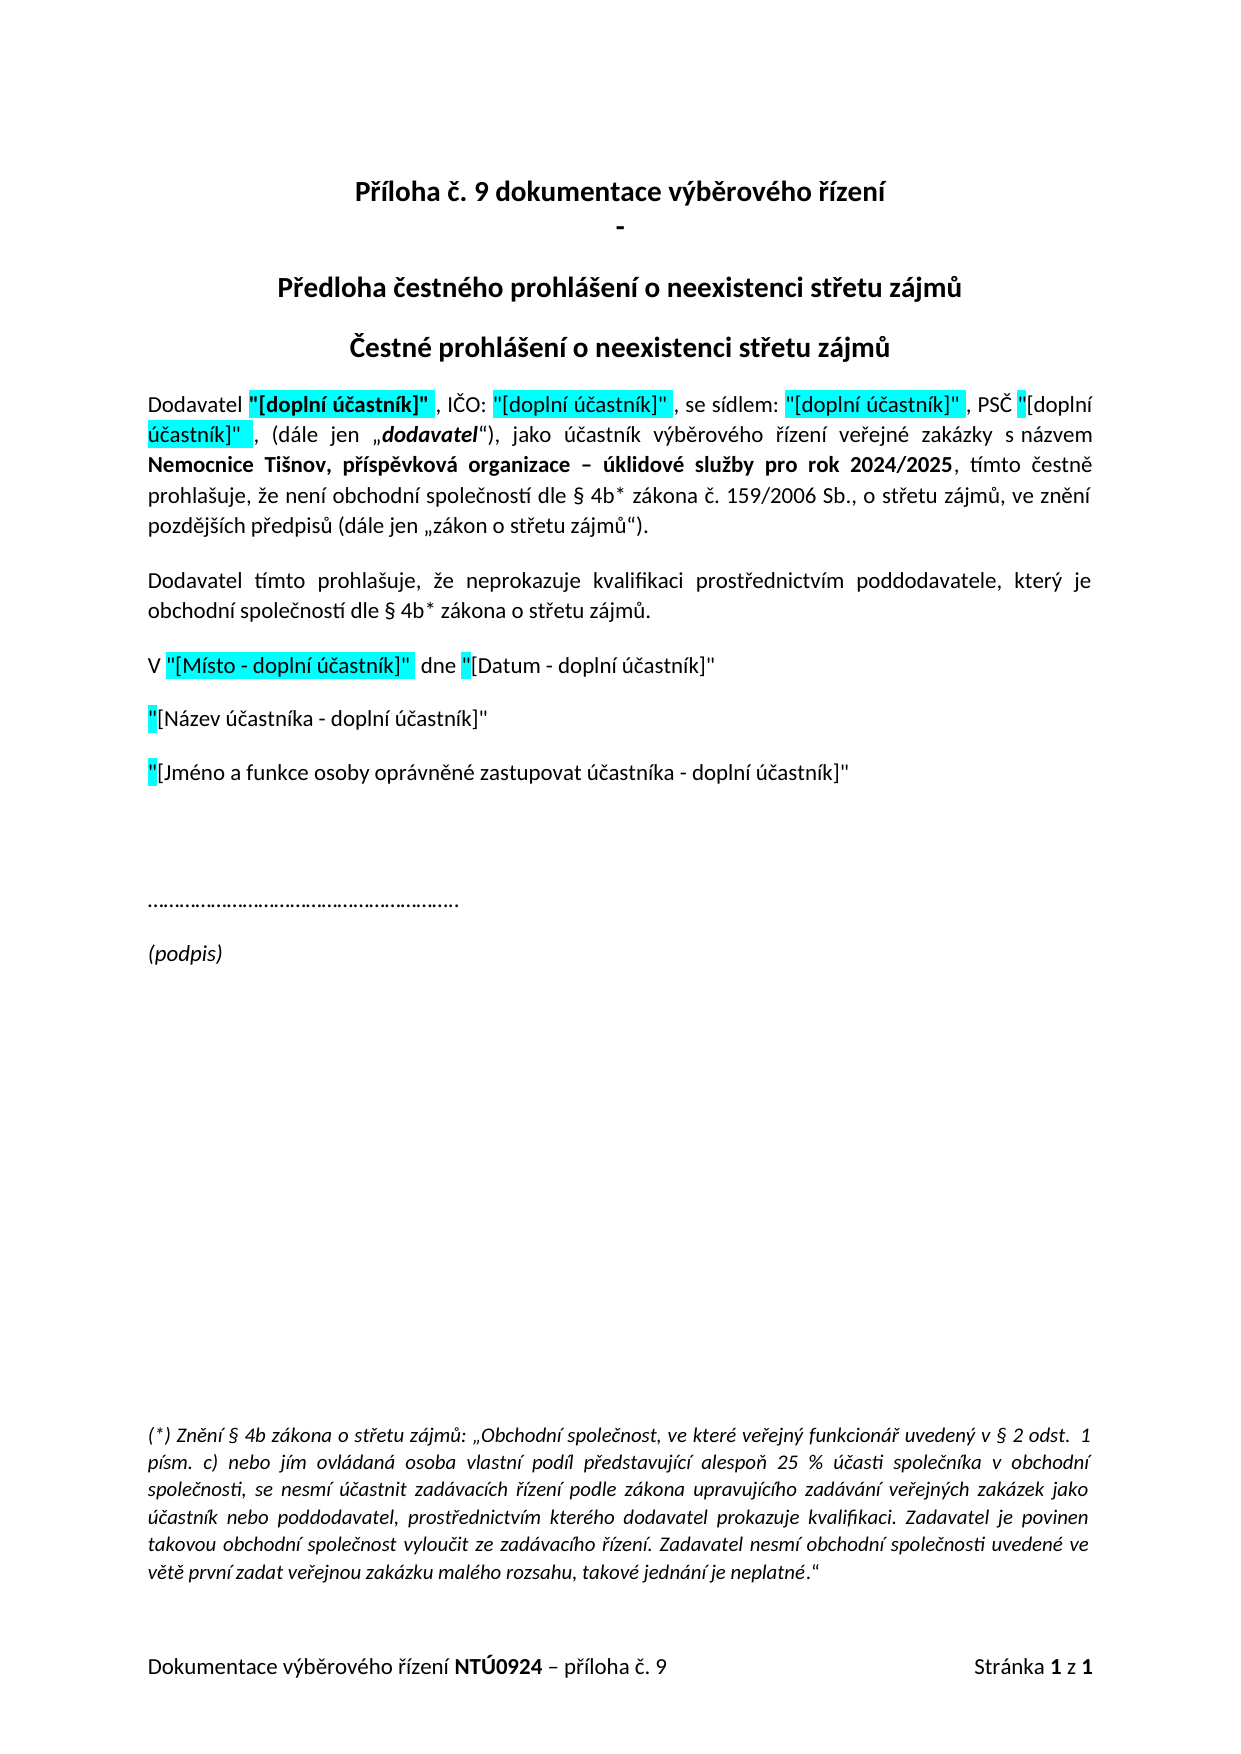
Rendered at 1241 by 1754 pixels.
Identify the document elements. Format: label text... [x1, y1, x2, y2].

text Příloha č. 9 dokumentace výběrového řízení [148, 173, 1093, 208]
text Dodavatel , IČO: , se sídlem: , PSČ , (dále jen „dodavatel“), jako účastník výběrového řízení veřejné zakázky s názvem Nemocnice Tišnov, příspěvková organizace – úklidové služby pro rok 2024/2025, tímto čestně prohlašuje, že není obchodní společností dle § 4b* zákona č. 159/2006 Sb., o střetu zájmů, ve znění pozdějších předpisů (dále jen „zákon o střetu zájmů“). [148, 390, 1093, 539]
text Čestné prohlášení o neexistenci střetu zájmů [148, 329, 1093, 365]
text (podpis) [148, 939, 1093, 967]
text Předloha čestného prohlášení o neexistenci střetu zájmů [148, 269, 1093, 304]
text - [148, 208, 1093, 244]
text V dne [471, 652, 1093, 679]
text Dodavatel tímto prohlašuje, že neprokazuje kvalifikaci prostřednictvím poddodavatele, který je obchodní společností dle § 4b* zákona o střetu zájmů. [148, 566, 1093, 624]
text (*) Znění § 4b zákona o střetu zájmů: „Obchodní společnost, ve které veřejný funkcionář uvedený v § 2 odst. 1 písm. c) nebo jím ovládaná osoba vlastní podíl představující alespoň 25 % účasti společníka v obchodní společnosti, se nesmí účastnit zadávacích řízení podle zákona upravujícího zadávání veřejných zakázek jako účastník nebo poddodavatel, prostřednictvím kterého dodavatel prokazuje kvalifikaci. Zadavatel je povinen takovou obchodní společnost vyloučit ze zadávacího řízení. Zadavatel nesmí obchodní společnosti uvedené ve větě první zadat veřejnou zakázku malého rozsahu, takové jednání je neplatné.“ [148, 1422, 1093, 1584]
text V dne [148, 652, 166, 679]
text V dne [415, 652, 461, 679]
text ………………………………………………….. [148, 886, 1093, 914]
